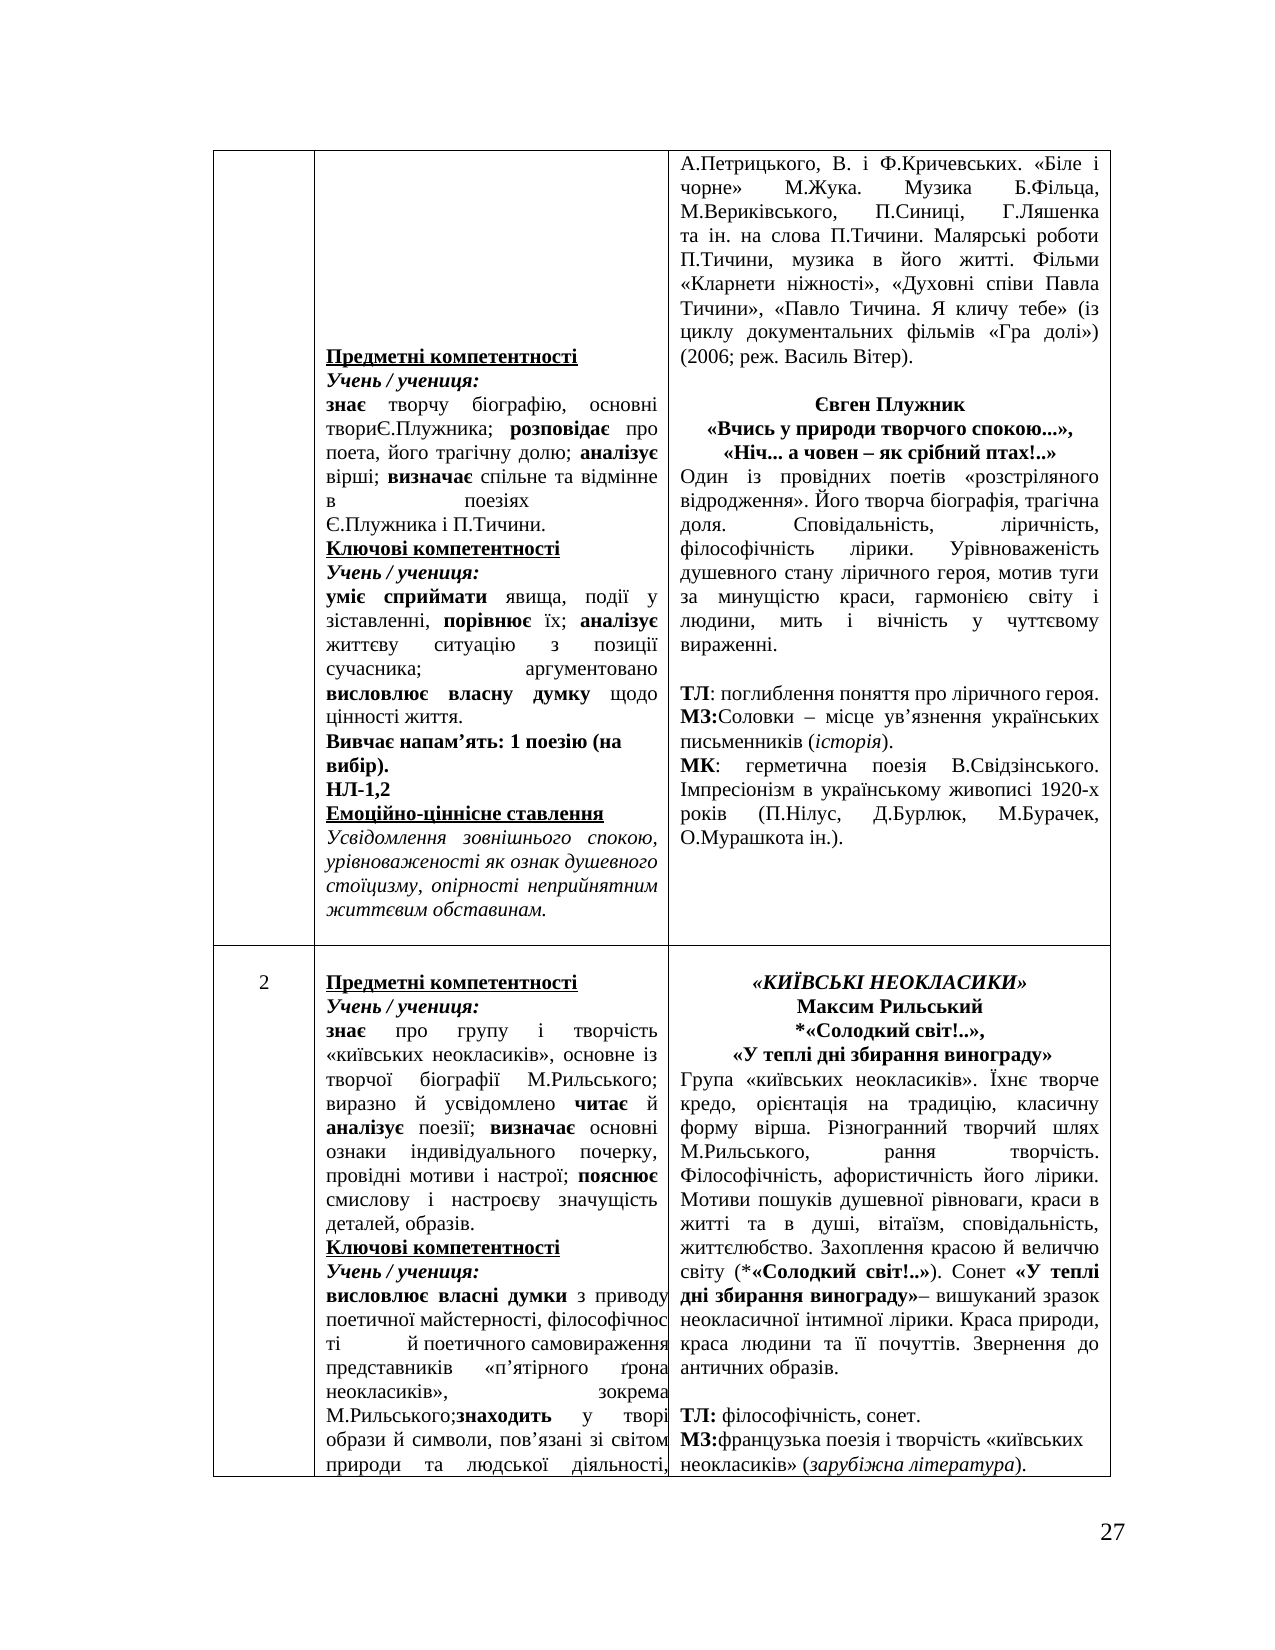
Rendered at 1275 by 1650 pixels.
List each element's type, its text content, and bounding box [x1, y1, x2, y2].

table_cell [669, 151, 1110, 945]
table_cell 2 [214, 946, 314, 1476]
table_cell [315, 151, 668, 945]
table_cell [669, 946, 1110, 1476]
table_cell 4 [214, 151, 314, 945]
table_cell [315, 946, 668, 1476]
